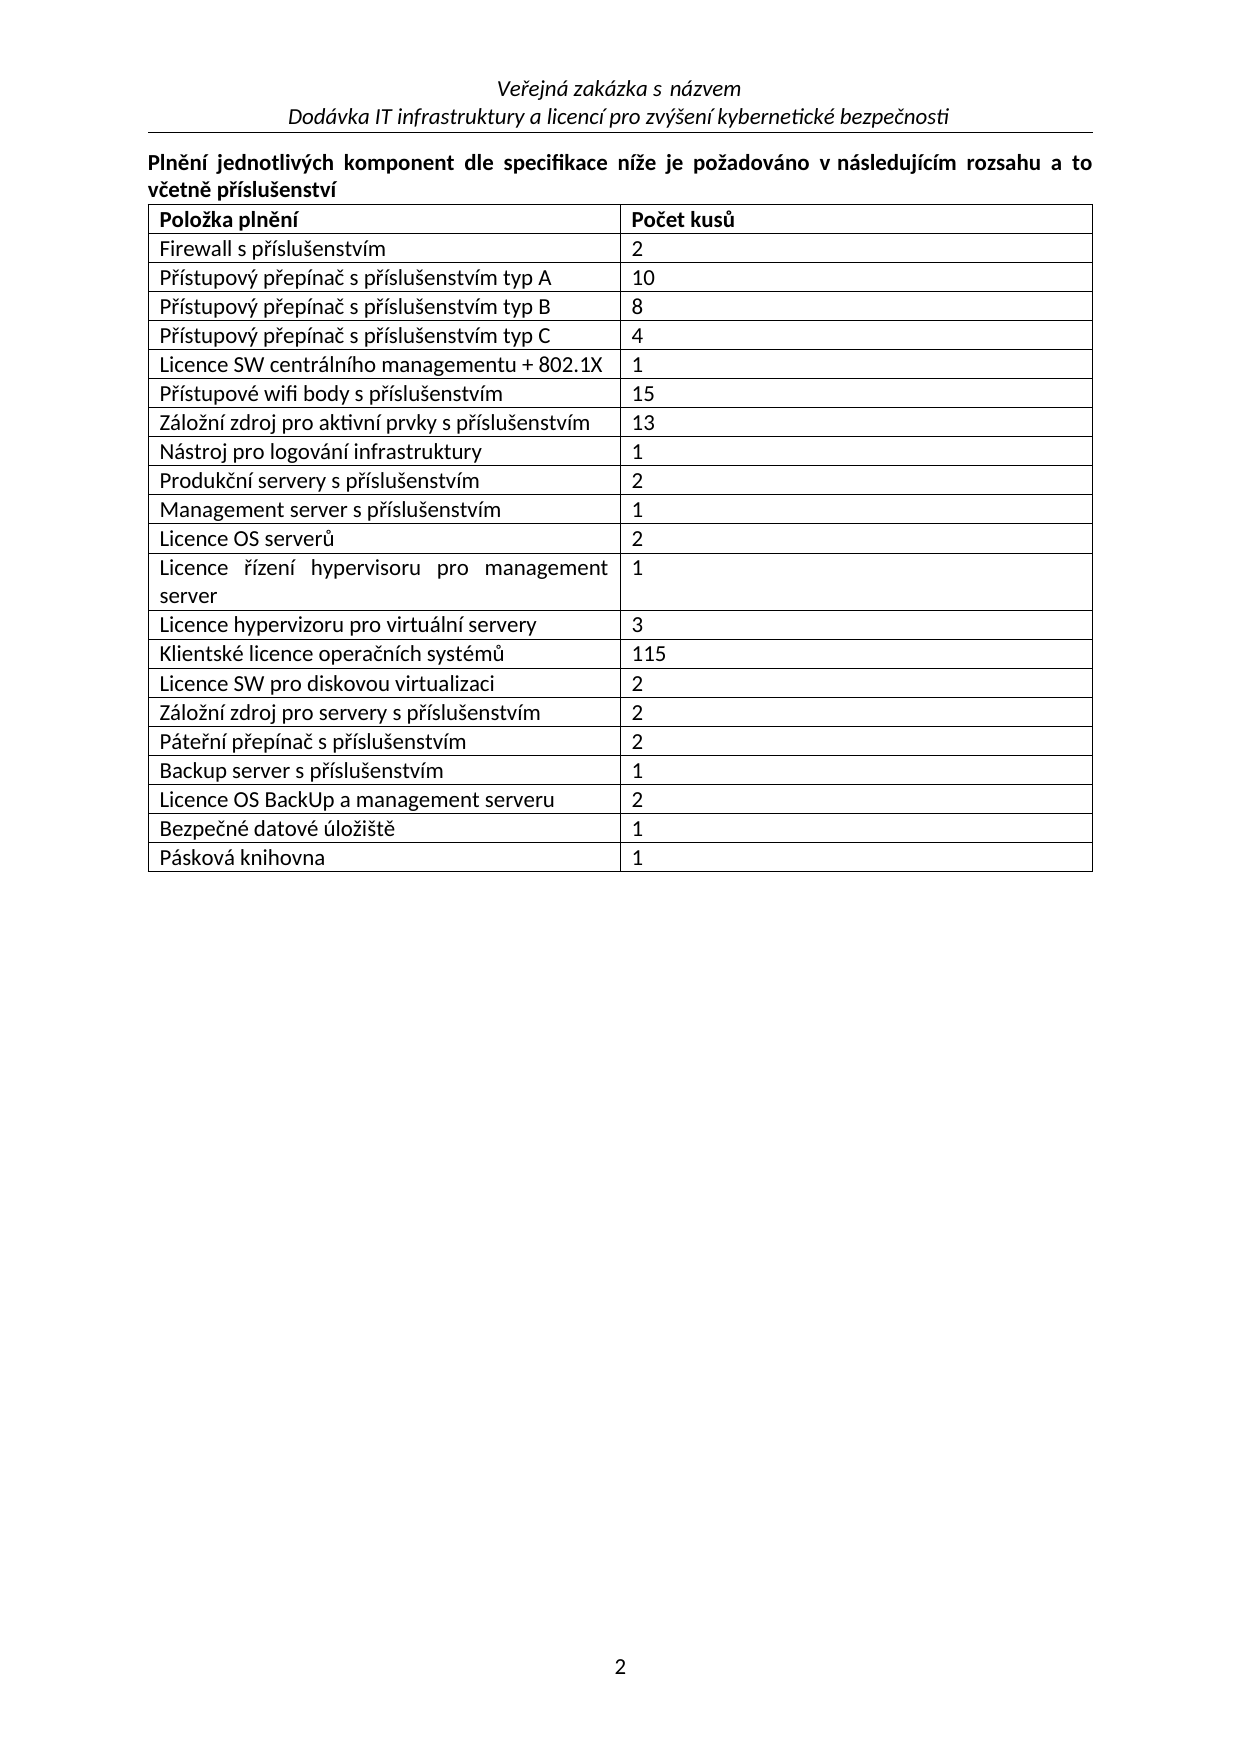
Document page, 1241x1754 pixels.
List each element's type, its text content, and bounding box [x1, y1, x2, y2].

table_cell Licence OS BackUp a management serveru [149, 785, 620, 813]
table_cell 4 [621, 321, 1092, 349]
table_cell Firewall s příslušenstvím [149, 234, 620, 262]
table_cell 1 [621, 756, 1092, 784]
table_cell 2 [621, 698, 1092, 726]
table_cell Licence SW pro diskovou virtualizaci [149, 669, 620, 697]
table_cell 13 [621, 408, 1092, 436]
table_cell 1 [621, 350, 1092, 378]
table_cell Bezpečné datové úložiště [149, 814, 620, 842]
table_cell 2 [621, 727, 1092, 755]
table_cell 2 [621, 785, 1092, 813]
table_cell Licence SW centrálního managementu + 802.1X [149, 350, 620, 378]
table_cell 10 [621, 263, 1092, 291]
table_cell Klientské licence operačních systémů [149, 640, 620, 668]
table_cell Přístupový přepínač s příslušenstvím typ C [149, 321, 620, 349]
table_cell 2 [621, 466, 1092, 494]
table_header Položka plnění [149, 205, 620, 233]
table_cell 1 [621, 495, 1092, 523]
table_cell 1 [621, 843, 1092, 871]
table_cell Záložní zdroj pro aktivní prvky s příslušenstvím [149, 408, 620, 436]
table_cell 3 [621, 611, 1092, 638]
table_cell Licence OS serverů [149, 524, 620, 552]
table_cell Backup server s příslušenstvím [149, 756, 620, 784]
table_cell Licence řízení hypervisoru pro management server [149, 554, 620, 609]
table_cell Přístupové wifi body s příslušenstvím [149, 379, 620, 407]
table_cell 2 [621, 669, 1092, 697]
table_cell 1 [621, 437, 1092, 465]
text Plnění jednotlivých komponent dle specifikace níže je požadováno v následujícím rozsahu a to včetně příslušenství [148, 148, 1093, 204]
table_cell Management server s příslušenstvím [149, 495, 620, 523]
table_cell Nástroj pro logování infrastruktury [149, 437, 620, 465]
table_cell 15 [621, 379, 1092, 407]
table_cell 115 [621, 640, 1092, 668]
table_cell Licence hypervizoru pro virtuální servery [149, 611, 620, 638]
table_cell 1 [621, 814, 1092, 842]
table_cell Přístupový přepínač s příslušenstvím typ A [149, 263, 620, 291]
table_cell 8 [621, 292, 1092, 320]
table_header Počet kusů [621, 205, 1092, 233]
table_cell Pásková knihovna [149, 843, 620, 871]
table_cell 2 [621, 234, 1092, 262]
table_cell Přístupový přepínač s příslušenstvím typ B [149, 292, 620, 320]
table_cell 2 [621, 524, 1092, 552]
table_cell Páteřní přepínač s příslušenstvím [149, 727, 620, 755]
table_cell 1 [621, 554, 1092, 609]
table_cell Produkční servery s příslušenstvím [149, 466, 620, 494]
table_cell Záložní zdroj pro servery s příslušenstvím [149, 698, 620, 726]
